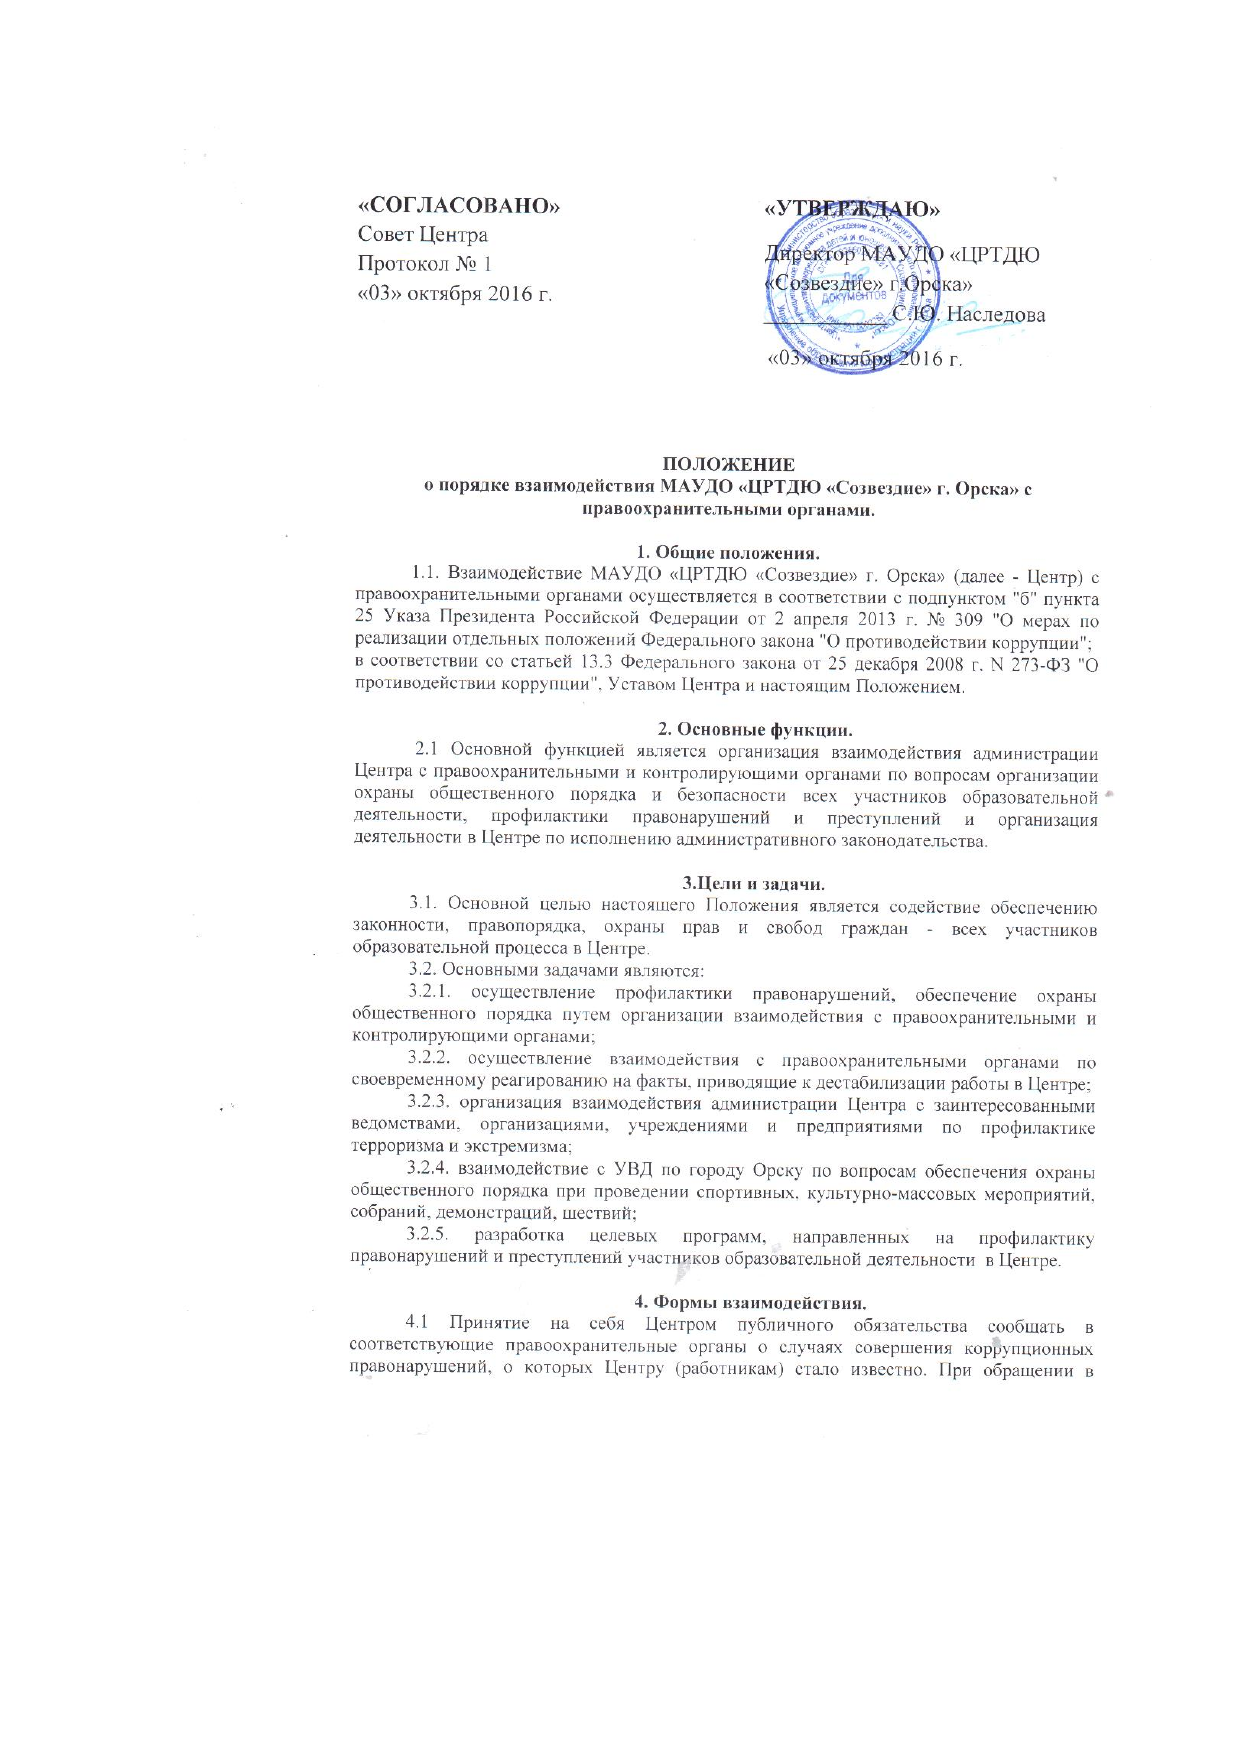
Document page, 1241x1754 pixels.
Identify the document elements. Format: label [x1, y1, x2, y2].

picture [177, 118, 1152, 1460]
